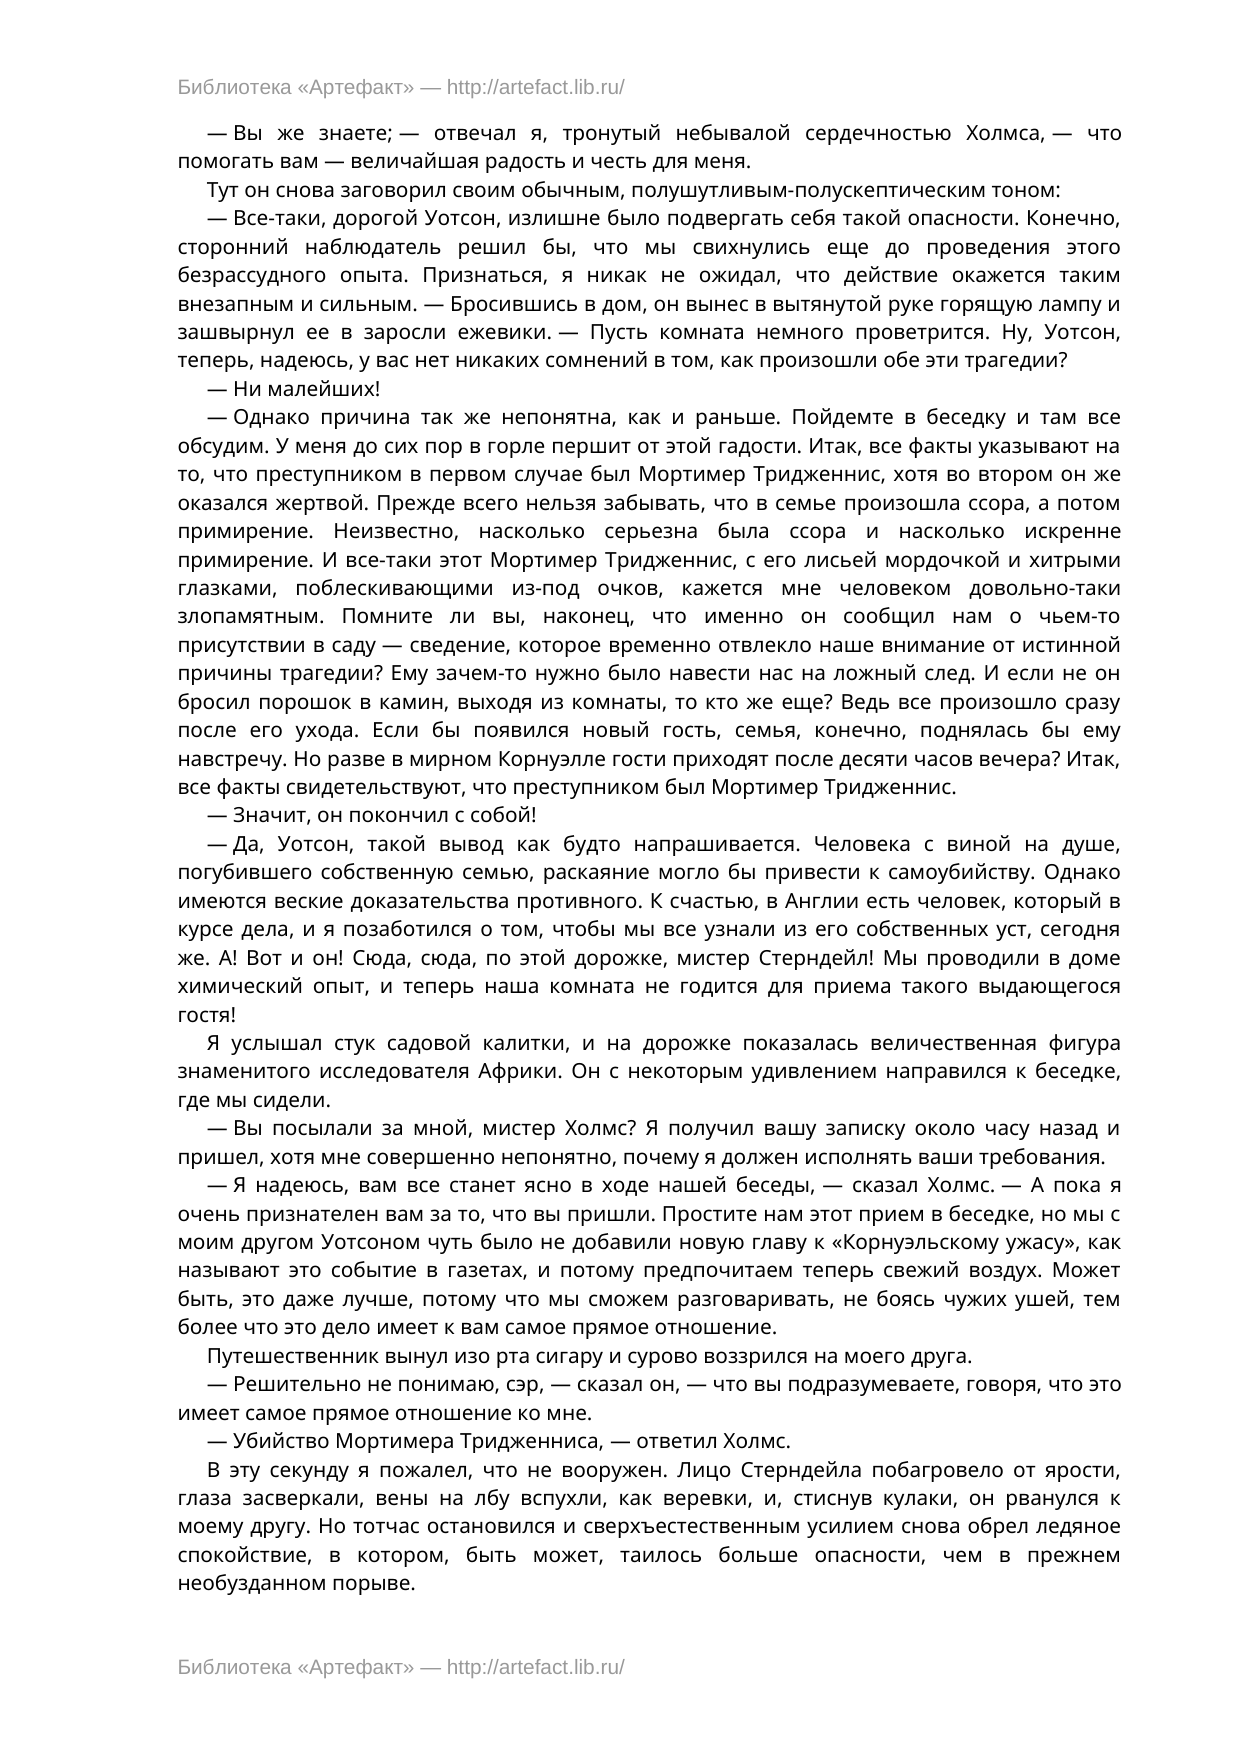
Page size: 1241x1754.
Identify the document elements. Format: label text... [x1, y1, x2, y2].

text — Я надеюсь, вам все станет ясно в ходе нашей беседы, — сказал Холмс. — А пока я очень признателен вам за то, что вы пришли. Простите нам этот прием в беседке, но мы с моим другом Уотсоном чуть было не добавили новую главу к «Корнуэльскому ужасу», как называют это событие в газетах, и потому предпочитаем теперь свежий воздух. Может быть, это даже лучше, потому что мы сможем разговаривать, не боясь чужих ушей, тем более что это дело имеет к вам самое прямое отношение. [177, 1170, 1122, 1341]
text — Убийство Мортимера Тридженниса, — ответил Холмс. [177, 1426, 1122, 1455]
text — Вы же знаете; — отвечал я, тронутый небывалой сердечностью Холмса, — что помогать вам — величайшая радость и честь для меня. [177, 118, 1122, 175]
text Я услышал стук садовой калитки, и на дорожке показалась величественная фигура знаменитого исследователя Африки. Он с некоторым удивлением направился к беседке, где мы сидели. [177, 1028, 1122, 1113]
text — Значит, он покончил с собой! [177, 801, 1122, 829]
text В эту секунду я пожалел, что не вооружен. Лицо Стерндейла побагровело от ярости, глаза засверкали, вены на лбу вспухли, как веревки, и, стиснув кулаки, он рванулся к моему другу. Но тотчас остановился и сверхъестественным усилием снова обрел ледяное спокойствие, в котором, быть может, таилось больше опасности, чем в прежнем необузданном порыве. [177, 1455, 1122, 1597]
text — Вы посылали за мной, мистер Холмс? Я получил вашу записку около часу назад и пришел, хотя мне совершенно непонятно, почему я должен исполнять ваши требования. [177, 1113, 1122, 1170]
text — Однако причина так же непонятна, как и раньше. Пойдемте в беседку и там все обсудим. У меня до сих пор в горле першит от этой гадости. Итак, все факты указывают на то, что преступником в первом случае был Мортимер Тридженнис, хотя во втором он же оказался жертвой. Прежде всего нельзя забывать, что в семье произошла ссора, а потом примирение. Неизвестно, насколько серьезна была ссора и насколько искренне примирение. И все-таки этот Мортимер Тридженнис, с его лисьей мордочкой и хитрыми глазками, поблескивающими из-под очков, кажется мне человеком довольно-таки злопамятным. Помните ли вы, наконец, что именно он сообщил нам о чьем-то присутствии в саду — сведение, которое временно отвлекло наше внимание от истинной причины трагедии? Ему зачем-то нужно было навести нас на ложный след. И если не он бросил порошок в камин, выходя из комнаты, то кто же еще? Ведь все произошло сразу после его ухода. Если бы появился новый гость, семья, конечно, поднялась бы ему навстречу. Но разве в мирном Корнуэлле гости приходят после десяти часов вечера? Итак, все факты свидетельствуют, что преступником был Мортимер Тридженнис. [177, 402, 1122, 801]
text — Решительно не понимаю, сэр, — сказал он, — что вы подразумеваете, говоря, что это имеет самое прямое отношение ко мне. [177, 1369, 1122, 1426]
text — Ни малейших! [177, 374, 1122, 402]
text Путешественник вынул изо рта сигару и сурово воззрился на моего друга. [177, 1341, 1122, 1369]
text Тут он снова заговорил своим обычным, полушутливым-полускептическим тоном: [177, 175, 1122, 203]
text — Все-таки, дорогой Уотсон, излишне было подвергать себя такой опасности. Конечно, сторонний наблюдатель решил бы, что мы свихнулись еще до проведения этого безрассудного опыта. Признаться, я никак не ожидал, что действие окажется таким внезапным и сильным. — Бросившись в дом, он вынес в вытянутой руке горящую лампу и зашвырнул ее в заросли ежевики. — Пусть комната немного проветрится. Ну, Уотсон, теперь, надеюсь, у вас нет никаких сомнений в том, как произошли обе эти трагедии? [177, 203, 1122, 374]
text — Да, Уотсон, такой вывод как будто напрашивается. Человека с виной на душе, погубившего собственную семью, раскаяние могло бы привести к самоубийству. Однако имеются веские доказательства противного. К счастью, в Англии есть человек, который в курсе дела, и я позаботился о том, чтобы мы все узнали из его собственных уст, сегодня же. А! Вот и он! Сюда, сюда, по этой дорожке, мистер Стерндейл! Мы проводили в доме химический опыт, и теперь наша комната не годится для приема такого выдающегося гостя! [177, 829, 1122, 1028]
